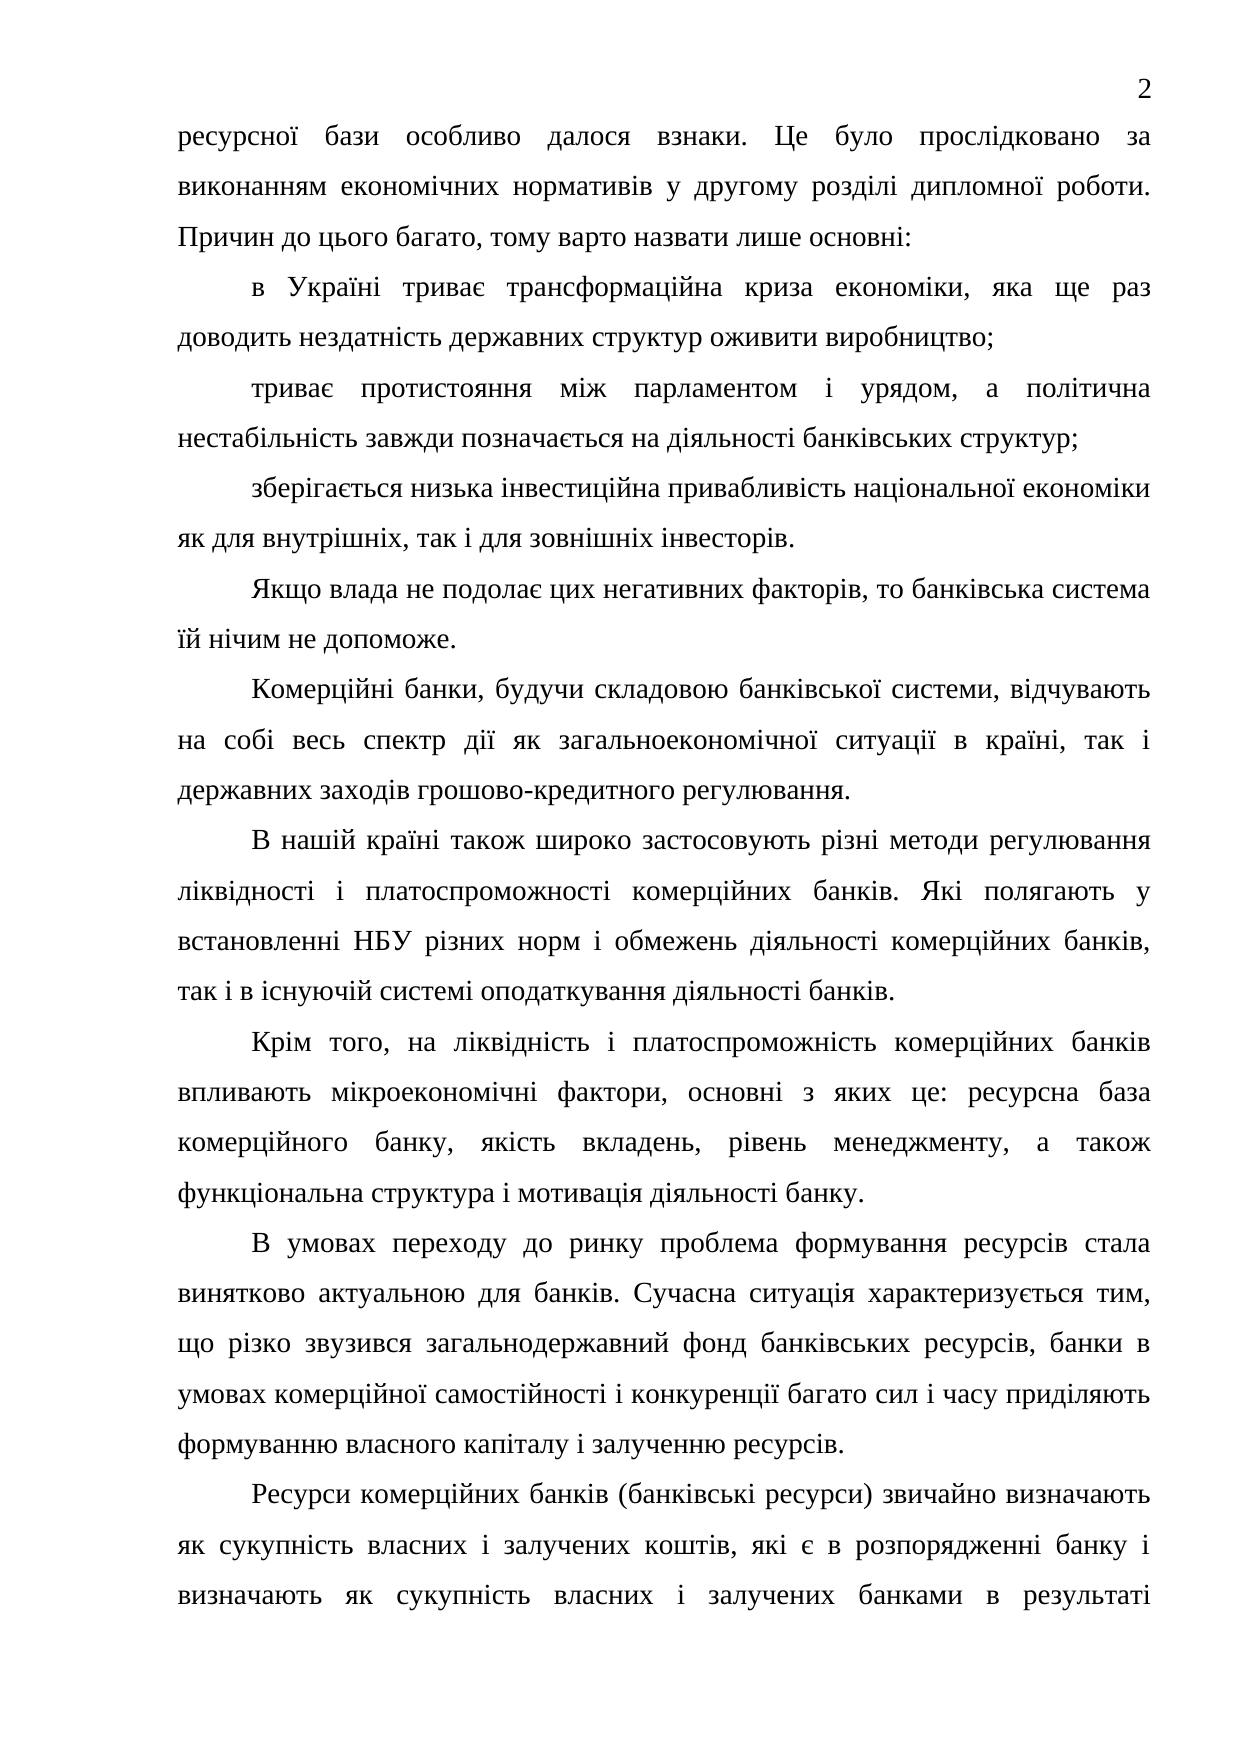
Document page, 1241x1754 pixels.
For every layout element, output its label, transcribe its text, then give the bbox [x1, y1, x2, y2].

text В умовах переходу до ринку проблема формування ресурсів стала винятково актуальною для банків. Сучасна ситуація характеризується тим, що різко звузився загальнодержавний фонд банківських ресурсів, банки в умовах комерційної самостійності і конкуренції багато сил і часу приділяють формуванню власного капіталу і залученню ресурсів. [177, 1225, 1152, 1460]
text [177, 118, 1152, 252]
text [177, 1477, 1152, 1611]
text Комерційні банки, будучи складовою банківської системи, відчувають на собі весь спектр дії як загальноекономічної ситуації в країні, так і державних заходів грошово-кредитного регулювання. [177, 672, 1152, 806]
text триває протистояння між парламентом і урядом, а політична нестабільність завжди позначається на діяльності банківських структур; [177, 370, 1152, 453]
text в Україні триває трансформаційна криза економіки, яка ще раз доводить нездатність державних структур оживити виробництво; [177, 269, 1152, 353]
text В нашій країні також широко застосовують різні методи регулювання ліквідності і платоспроможності комерційних банків. Які полягають у встановленні НБУ різних норм і обмежень діяльності комерційних банків, так і в існуючій системі оподаткування діяльності банків. [177, 822, 1152, 1007]
text Якщо влада не подолає цих негативних факторів, то банківська система їй нічим не допоможе. [177, 571, 1152, 655]
text Крім того, на ліквідність і платоспроможність комерційних банків впливають мікроекономічні фактори, основні з яких це: ресурсна база комерційного банку, якість вкладень, рівень менеджменту, а також функціональна структура і мотивація діяльності банку. [177, 1024, 1152, 1208]
text зберігається низька інвестиційна привабливість національної економіки як для внутрішніх, так і для зовнішніх інвесторів. [177, 470, 1152, 554]
